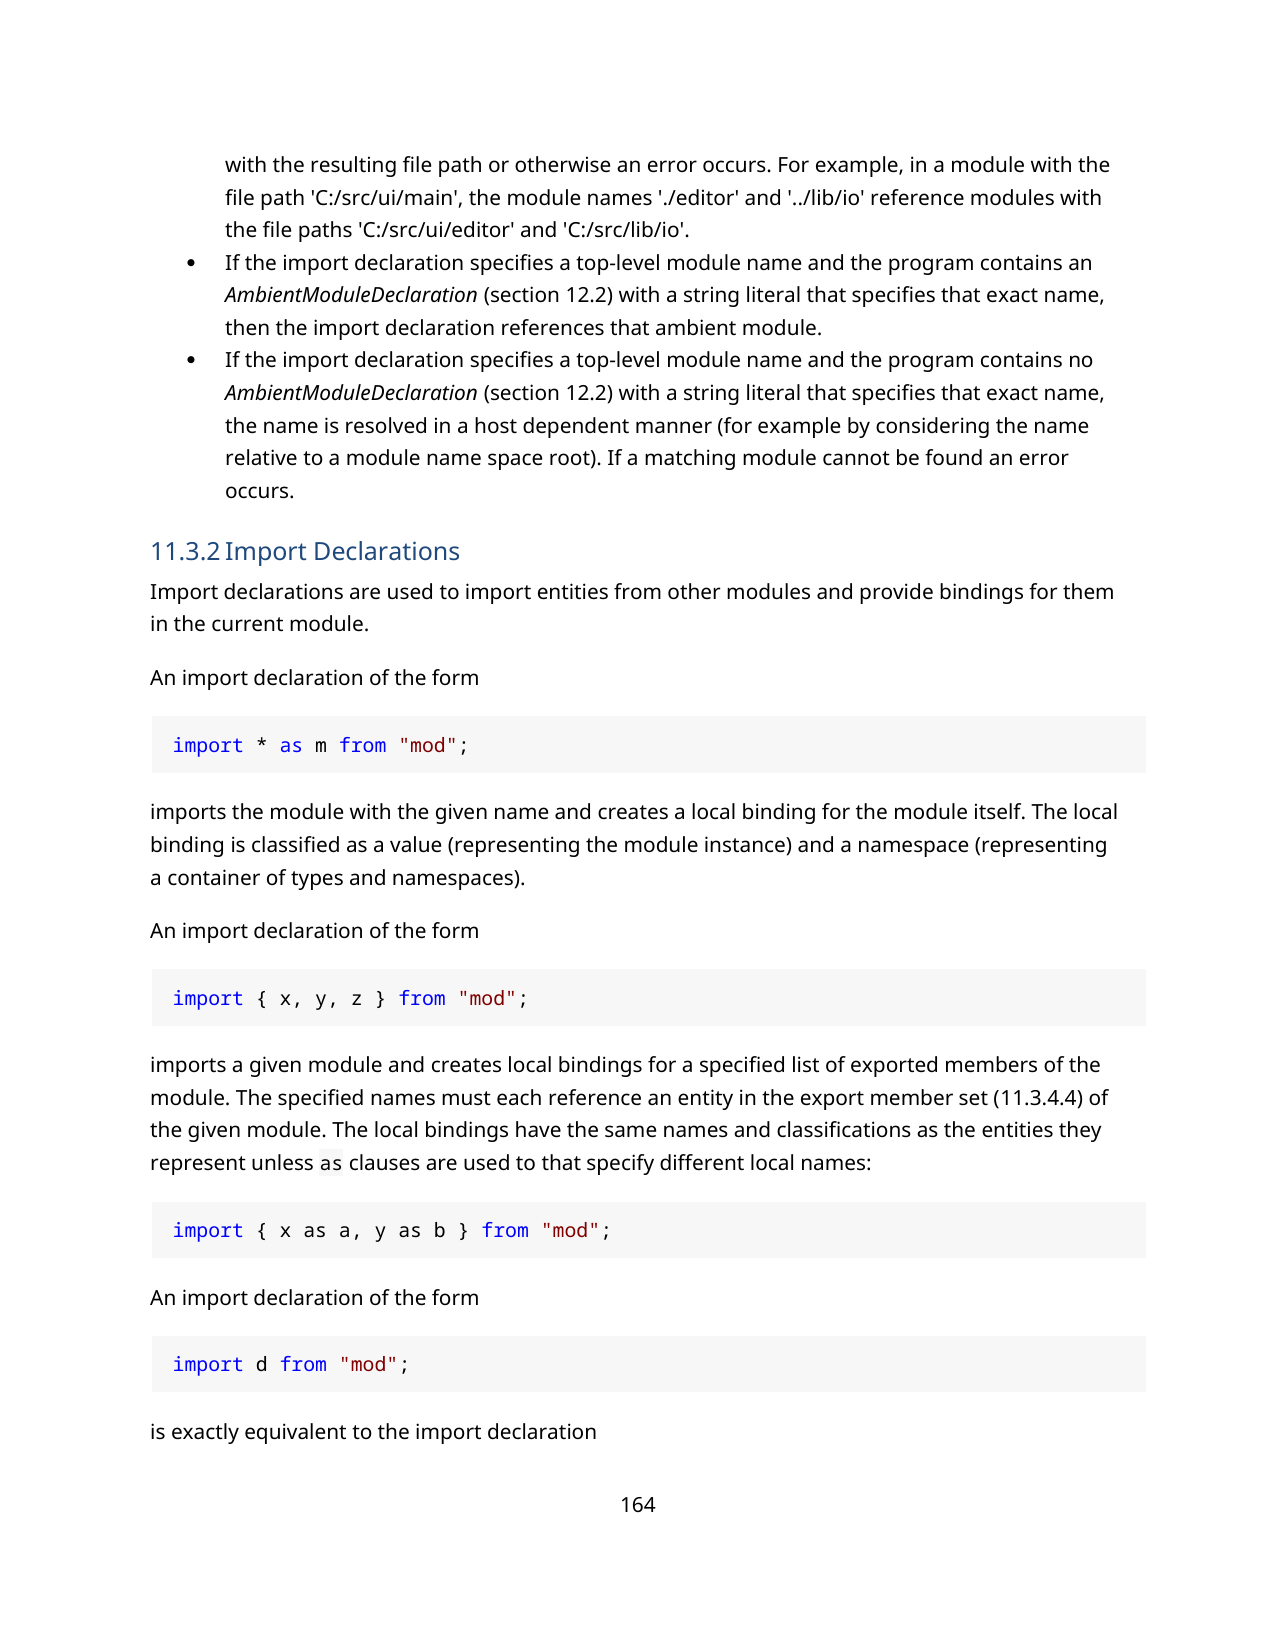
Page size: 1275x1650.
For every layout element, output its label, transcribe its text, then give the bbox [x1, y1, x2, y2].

subtitle Import Declarations [150, 534, 1125, 568]
text An import declaration of the form [150, 663, 1125, 691]
text imports a given module and creates local bindings for a specified list of exported members of the module. The specified names must each reference an entity in the export member set (11.3.4.4) of the given module. The local bindings have the same names and classifications as the entities they represent unless as clauses are used to that specify different local names: [150, 1050, 1125, 1177]
text Import declarations are used to import entities from other modules and provide bindings for them in the current module. [150, 577, 1125, 638]
list If the import declaration specifies a top-level module name and the program contains an AmbientModuleDeclaration (section 12.2) with a string literal that specifies that exact name, then the import declaration references that ambient module. [187, 248, 1125, 341]
text import * as m from "mod"; [164, 729, 1133, 760]
text import { x, y, z } from "mod"; [164, 982, 1133, 1013]
text An import declaration of the form [150, 916, 1125, 944]
text imports the module with the given name and creates a local binding for the module itself. The local binding is classified as a value (representing the module instance) and a namespace (representing a container of types and namespaces). [150, 797, 1125, 891]
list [187, 150, 1125, 244]
text import { x as a, y as b } from "mod"; [164, 1214, 1133, 1245]
text An import declaration of the form [150, 1283, 1125, 1311]
list If the import declaration specifies a top-level module name and the program contains no AmbientModuleDeclaration (section 12.2) with a string literal that specifies that exact name, the name is resolved in a host dependent manner (for example by considering the name relative to a module name space root). If a matching module cannot be found an error occurs. [187, 346, 1125, 504]
text import d from "mod"; [164, 1349, 1133, 1380]
text is exactly equivalent to the import declaration [150, 1417, 1125, 1445]
